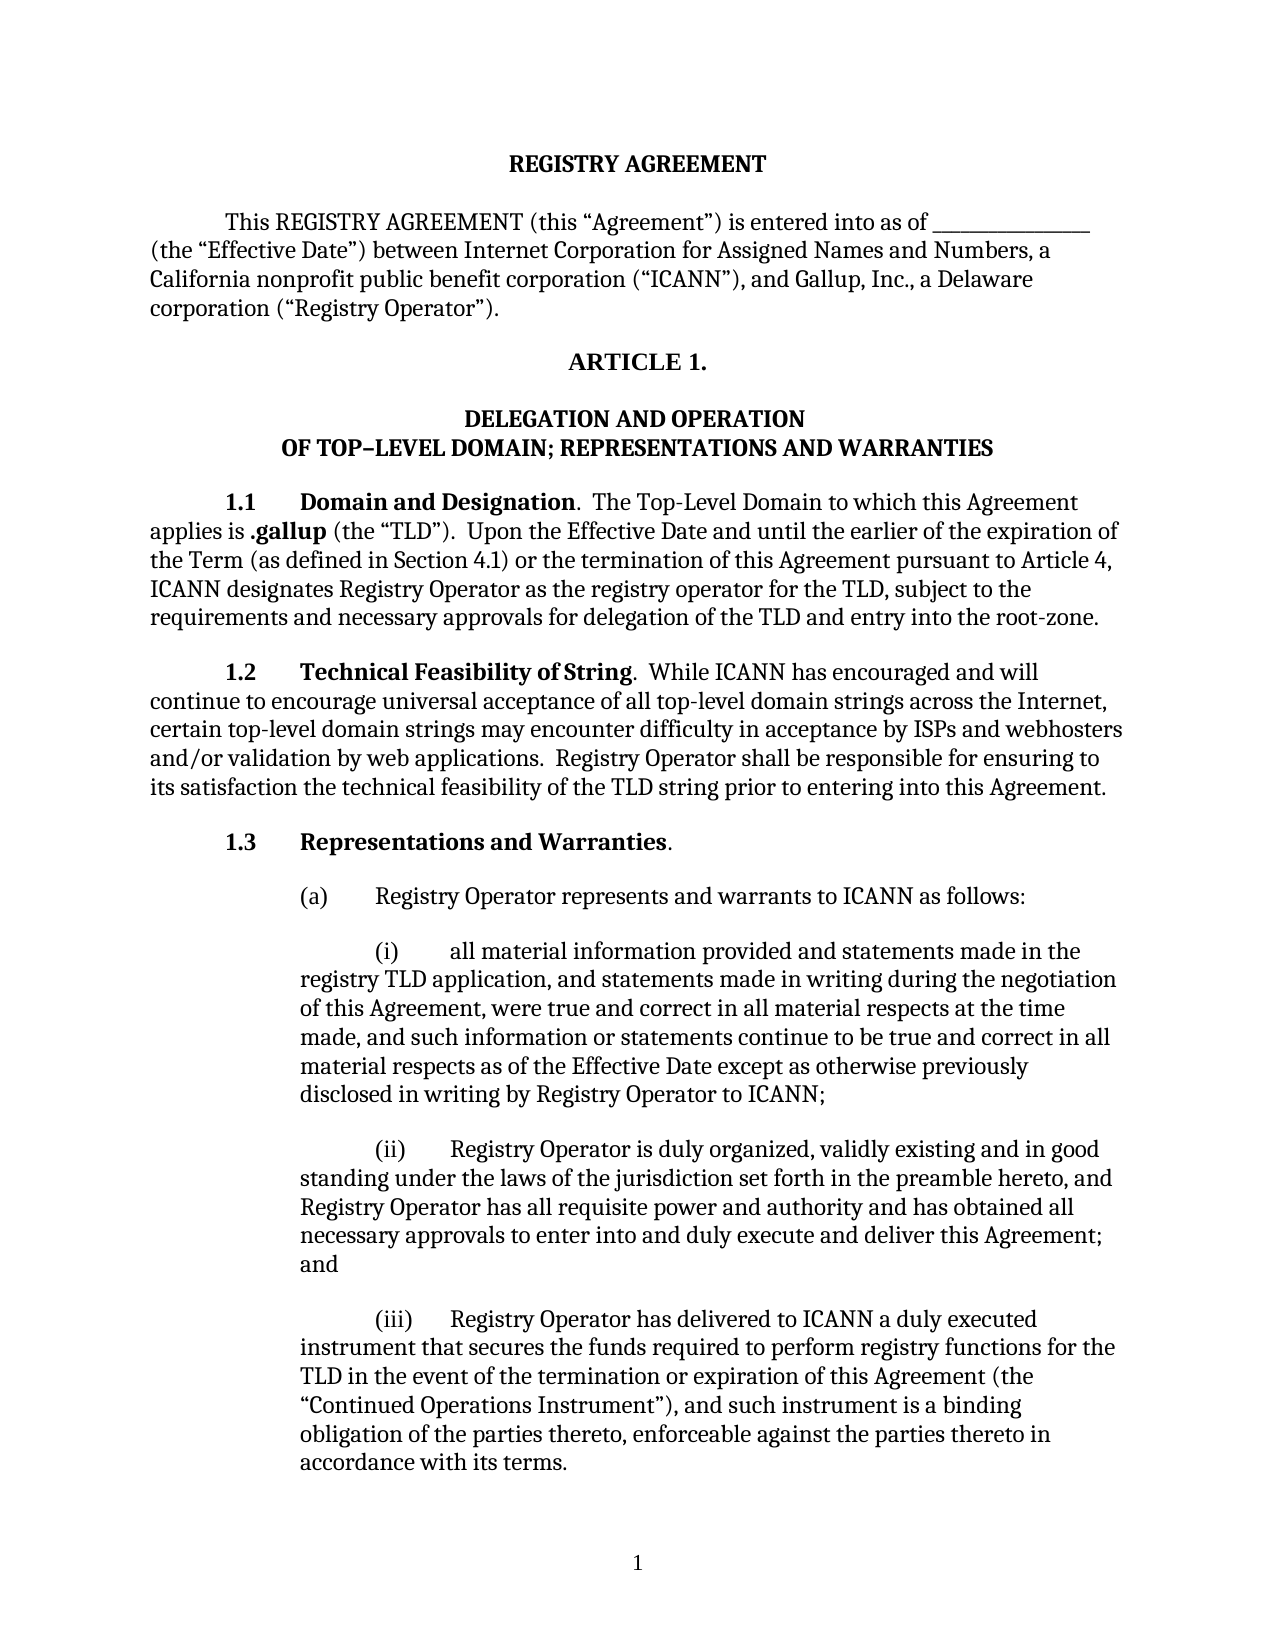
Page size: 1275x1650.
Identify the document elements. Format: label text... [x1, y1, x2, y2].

text This REGISTRY AGREEMENT (this “Agreement”) is entered into as of _________________ (the “Effective Date”) between Internet Corporation for Assigned Names and Numbers, a California nonprofit public benefit corporation (“ICANN”), and Gallup, Inc., a Delaware corporation (“Registry Operator”). [150, 207, 1125, 322]
text Registry Operator is duly organized, validly existing and in good standing under the laws of the jurisdiction set forth in the preamble hereto, and Registry Operator has all requisite power and authority and has obtained all necessary approvals to enter into and duly execute and deliver this Agreement; and [300, 1134, 1125, 1279]
text DELEGATION AND OPERATION OF TOP–LEVEL DOMAIN; REPRESENTATIONS AND WARRANTIES [150, 347, 1125, 462]
text Domain and Designation. The Top-Level Domain to which this Agreement applies is .gallup (the “TLD”). Upon the Effective Date and until the earlier of the expiration of the Term (as defined in Section 4.1) or the termination of this Agreement pursuant to Article 4, ICANN designates Registry Operator as the registry operator for the TLD, subject to the requirements and necessary approvals for delegation of the TLD and entry into the root-zone. [150, 487, 1125, 632]
text Registry Operator has delivered to ICANN a duly executed instrument that secures the funds required to perform registry functions for the TLD in the event of the termination or expiration of this Agreement (the “Continued Operations Instrument”), and such instrument is a binding obligation of the parties thereto, enforceable against the parties thereto in accordance with its terms. [300, 1304, 1125, 1477]
text all material information provided and statements made in the registry TLD application, and statements made in writing during the negotiation of this Agreement, were true and correct in all material respects at the time made, and such information or statements continue to be true and correct in all material respects as of the Effective Date except as otherwise previously disclosed in writing by Registry Operator to ICANN; [300, 936, 1125, 1109]
text Registry Operator represents and warrants to ICANN as follows: [150, 881, 1125, 911]
title REGISTRY AGREEMENT [150, 150, 1125, 179]
text Representations and Warranties. [150, 827, 1125, 856]
text Technical Feasibility of String. While ICANN has encouraged and will continue to encourage universal acceptance of all top-level domain strings across the Internet, certain top-level domain strings may encounter difficulty in acceptance by ISPs and webhosters and/or validation by web applications. Registry Operator shall be responsible for ensuring to its satisfaction the technical feasibility of the TLD string prior to entering into this Agreement. [150, 657, 1125, 802]
